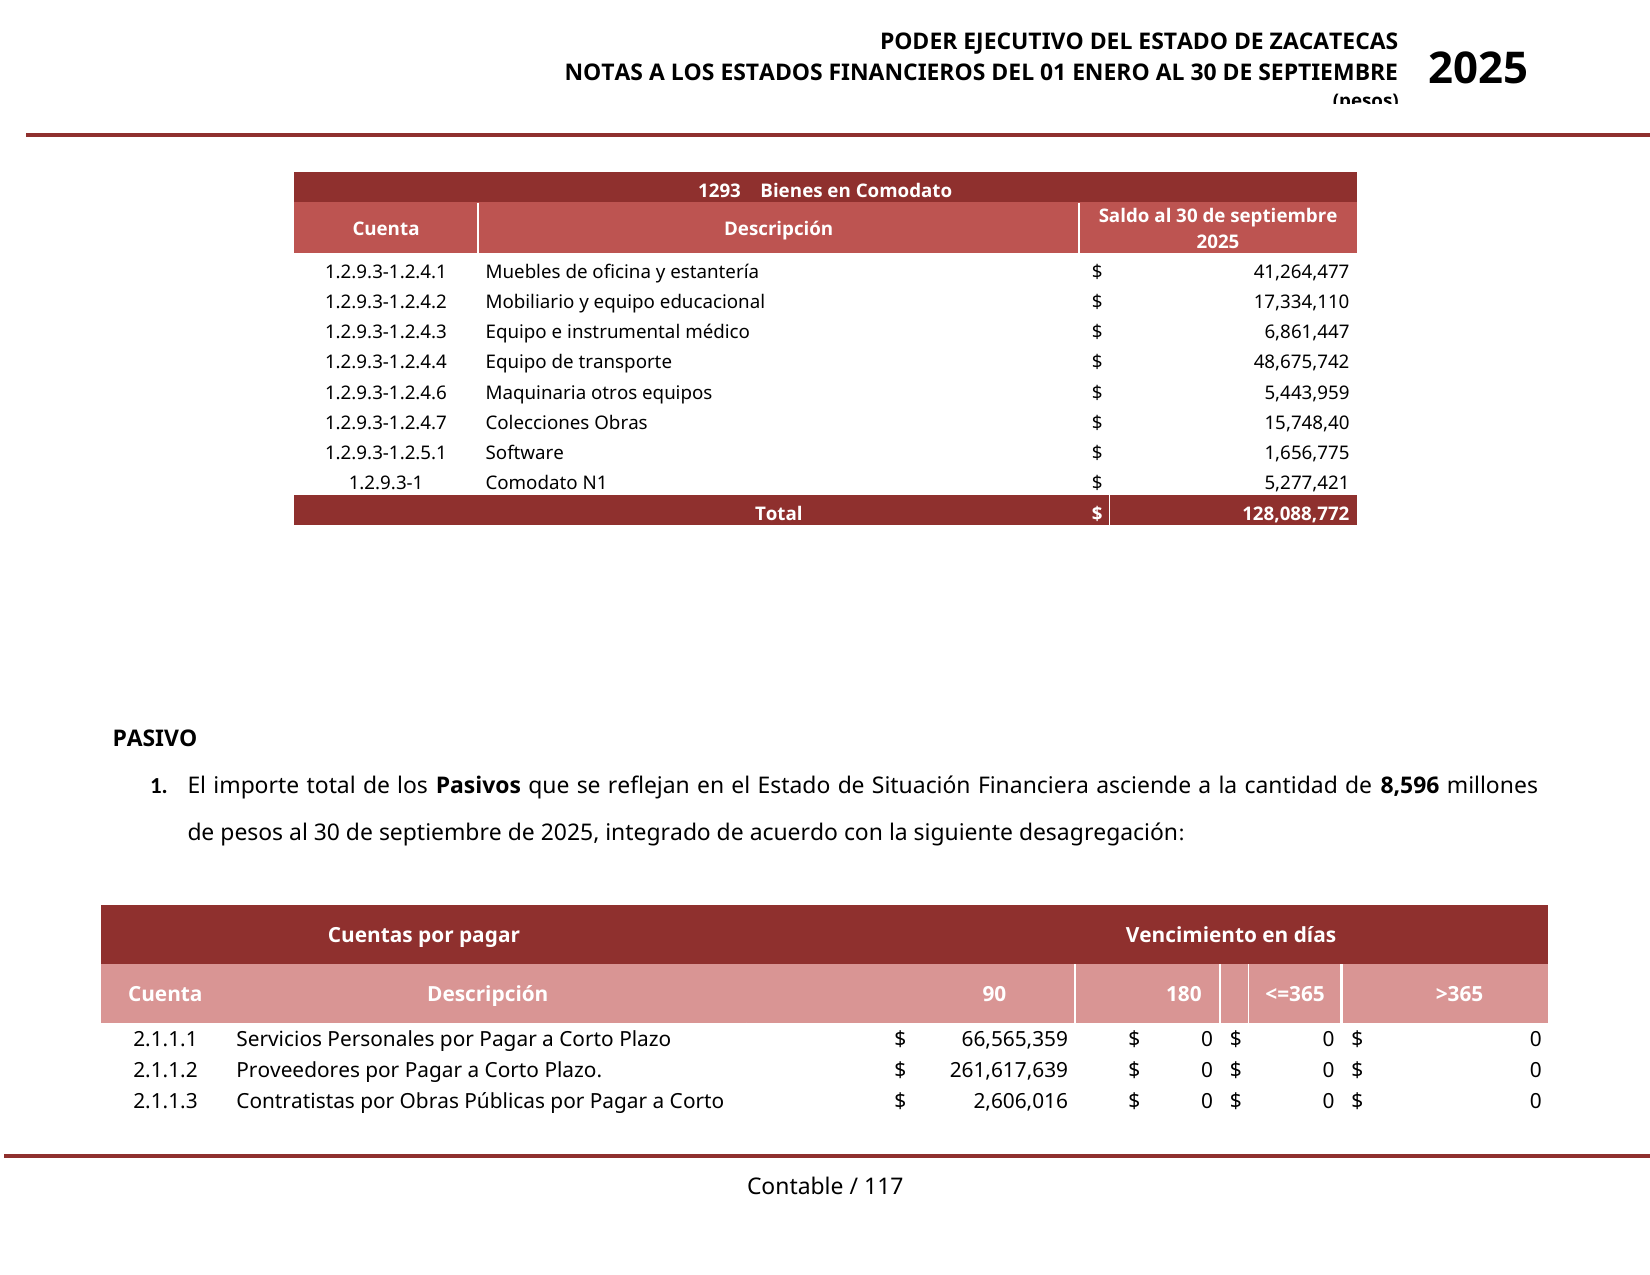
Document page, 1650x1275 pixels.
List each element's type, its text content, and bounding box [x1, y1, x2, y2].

text PASIVO [112, 722, 1538, 753]
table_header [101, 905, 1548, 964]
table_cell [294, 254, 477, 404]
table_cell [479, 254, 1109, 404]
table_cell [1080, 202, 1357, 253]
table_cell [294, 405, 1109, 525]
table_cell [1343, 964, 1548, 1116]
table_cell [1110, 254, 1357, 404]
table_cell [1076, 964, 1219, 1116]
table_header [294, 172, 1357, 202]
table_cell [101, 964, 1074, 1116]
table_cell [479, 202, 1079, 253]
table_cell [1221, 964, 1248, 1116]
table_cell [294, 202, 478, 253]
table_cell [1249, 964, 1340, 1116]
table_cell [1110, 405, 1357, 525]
list El importe total de los Pasivos que se reflejan en el Estado de Situación Financiera asciende a la cantidad de 8,596 millones de pesos al 30 de septiembre de 2025, integrado de acuerdo con la siguiente desagregación: [150, 769, 1538, 847]
